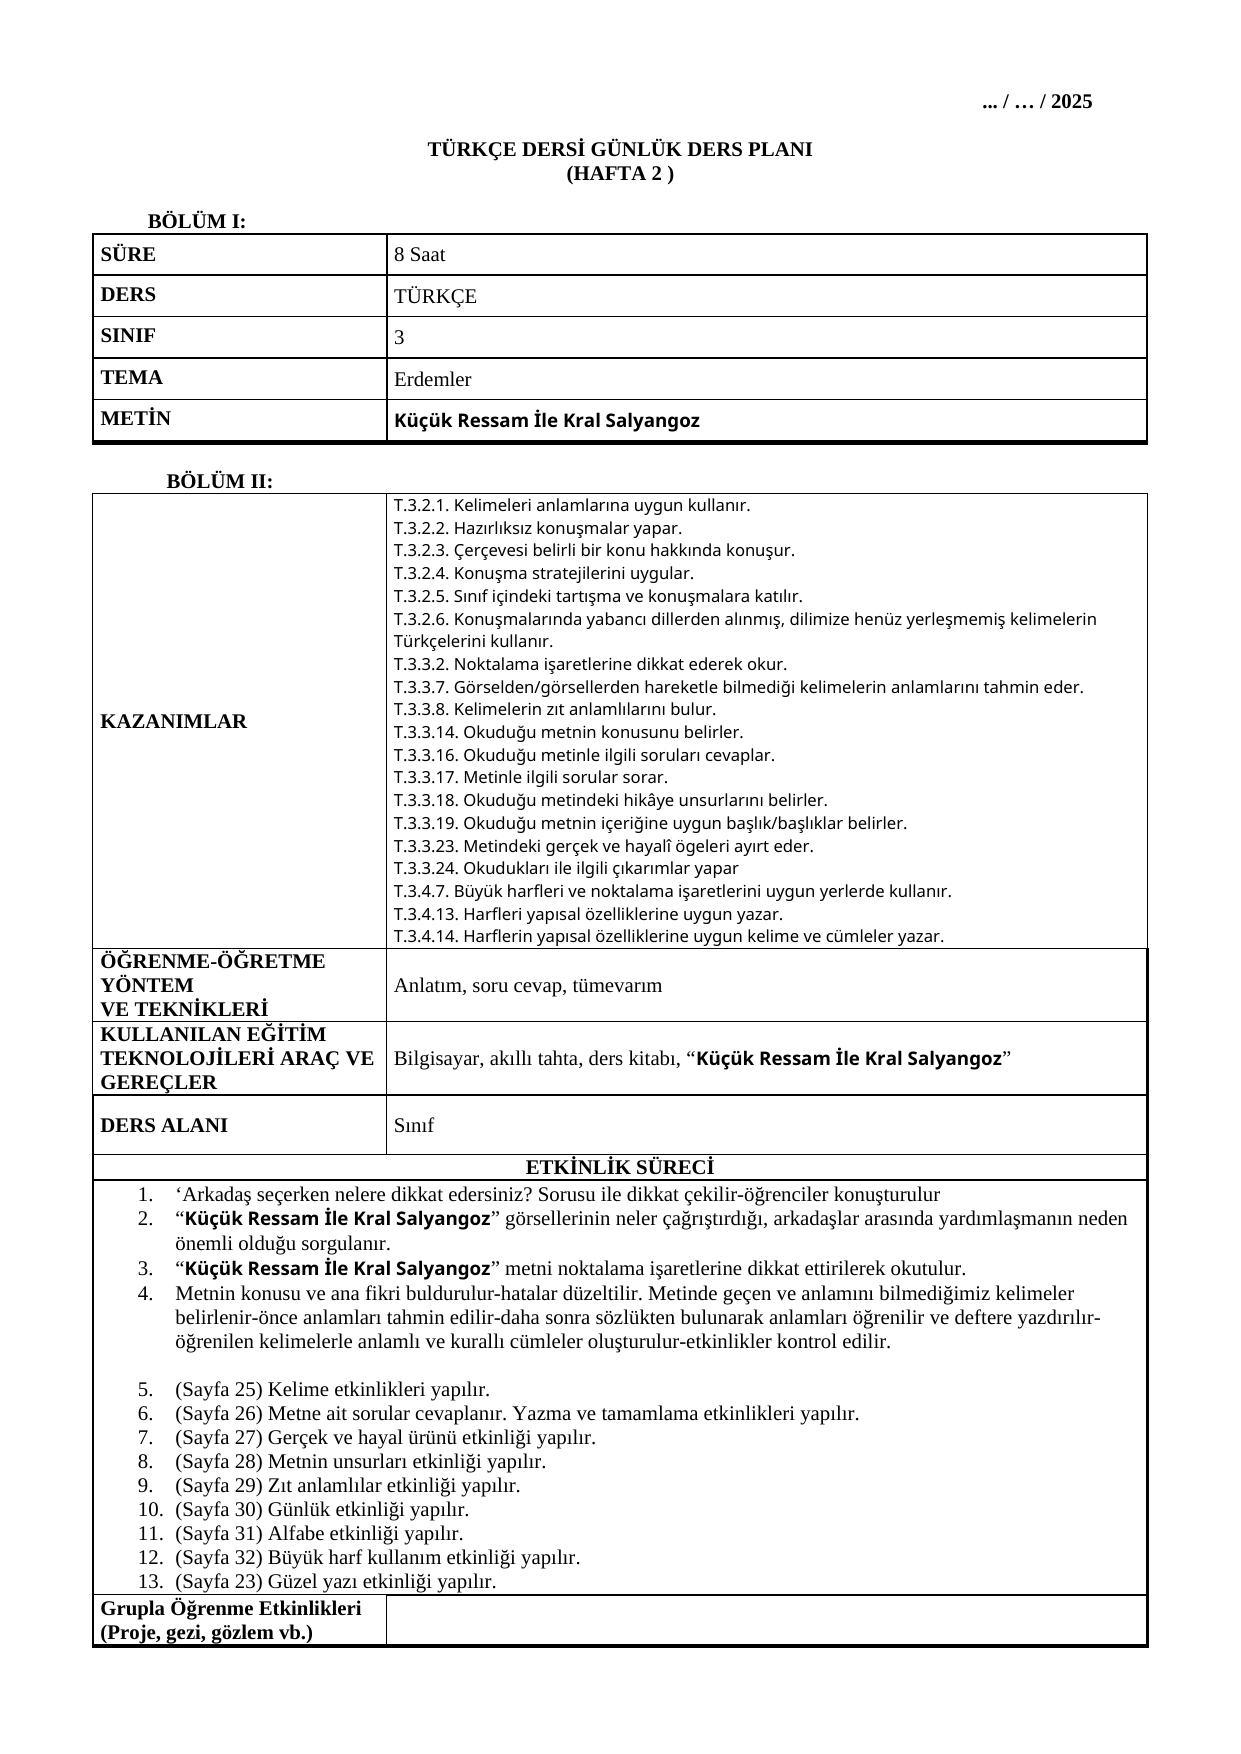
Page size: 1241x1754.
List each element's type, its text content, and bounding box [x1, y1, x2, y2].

table_cell Sınıf [387, 1096, 1146, 1154]
table_cell DERS ALANI [94, 1096, 386, 1154]
table_cell Küçük Ressam İle Kral Salyangoz [388, 400, 1146, 440]
table_cell DERS [94, 276, 386, 316]
table_cell METİN [94, 400, 386, 440]
table_cell ÖĞRENME-ÖĞRETME YÖNTEM VE TEKNİKLERİ [93, 949, 386, 1021]
text ... / … / 2025 [148, 89, 1092, 113]
table_header KAZANIMLAR [93, 494, 386, 948]
table_cell ETKİNLİK SÜRECİ [94, 1155, 1146, 1179]
table_header T.3.2.1. Kelimeleri anlamlarına uygun kullanır. T.3.2.2. Hazırlıksız konuşmalar yapar. T.3.2.3. Çerçevesi belirli bir konu hakkında konuşur. T.3.2.4. Konuşma stratejilerini uygular. T.3.2.5. Sınıf içindeki tartışma ve konuşmalara katılır. T.3.2.6. Konuşmalarında yabancı dillerden alınmış, dilimize henüz yerleşmemiş kelimelerin Türkçelerini kullanır. T.3.3.2. Noktalama işaretlerine dikkat ederek okur. T.3.3.7. Görselden/görsellerden hareketle bilmediği kelimelerin anlamlarını tahmin eder. T.3.3.8. Kelimelerin zıt anlamlılarını bulur. T.3.3.14. Okuduğu metnin konusunu belirler. T.3.3.16. Okuduğu metinle ilgili soruları cevaplar. T.3.3.17. Metinle ilgili sorular sorar. T.3.3.18. Okuduğu metindeki hikâye unsurlarını belirler. T.3.3.19. Okuduğu metnin içeriğine uygun başlık/başlıklar belirler. T.3.3.23. Metindeki gerçek ve hayalî ögeleri ayırt eder. T.3.3.24. Okudukları ile ilgili çıkarımlar yapar T.3.4.7. Büyük harfleri ve noktalama işaretlerini uygun yerlerde kullanır. T.3.4.13. Harfleri yapısal özelliklerine uygun yazar. T.3.4.14. Harflerin yapısal özelliklerine uygun kelime ve cümleler yazar. [387, 494, 1147, 948]
table_cell [387, 1596, 1146, 1644]
table_cell TÜRKÇE [388, 276, 1146, 316]
text BÖLÜM II: [148, 468, 1092, 493]
table_cell ‘Arkadaş seçerken nelere dikkat edersiniz? Sorusu ile dikkat çekilir-öğrenciler konuşturulur “Küçük Ressam İle Kral Salyangoz” görsellerinin neler çağrıştırdığı, arkadaşlar arasında yardımlaşmanın neden önemli olduğu sorgulanır. “Küçük Ressam İle Kral Salyangoz” metni noktalama işaretlerine dikkat ettirilerek okutulur. Metnin konusu ve ana fikri buldurulur-hatalar düzeltilir. Metinde geçen ve anlamını bilmediğimiz kelimeler belirlenir-önce anlamları tahmin edilir-daha sonra sözlükten bulunarak anlamları öğrenilir ve deftere yazdırılır-öğrenilen kelimelerle anlamlı ve kurallı cümleler oluşturulur-etkinlikler kontrol edilir. (Sayfa 25) Kelime etkinlikleri yapılır. (Sayfa 26) Metne ait sorular cevaplanır. Yazma ve tamamlama etkinlikleri yapılır. (Sayfa 27) Gerçek ve hayal ürünü etkinliği yapılır. (Sayfa 28) Metnin unsurları etkinliği yapılır. (Sayfa 29) Zıt anlamlılar etkinliği yapılır. (Sayfa 30) Günlük etkinliği yapılır. (Sayfa 31) Alfabe etkinliği yapılır. (Sayfa 32) Büyük harf kullanım etkinliği yapılır. (Sayfa 23) Güzel yazı etkinliği yapılır. [94, 1181, 1146, 1593]
table_cell SINIF [94, 317, 386, 357]
text (HAFTA 2 ) [148, 161, 1092, 185]
table_cell Erdemler [388, 359, 1146, 398]
table_cell Anlatım, soru cevap, tümevarım [387, 949, 1146, 1021]
table_cell Grupla Öğrenme Etkinlikleri (Proje, gezi, gözlem vb.) [94, 1595, 386, 1644]
table_cell TEMA [94, 359, 386, 398]
text TÜRKÇE DERSİ GÜNLÜK DERS PLANI [148, 137, 1092, 161]
table_cell 3 [388, 317, 1146, 357]
text BÖLÜM I: [148, 209, 1092, 233]
table_cell KULLANILAN EĞİTİM TEKNOLOJİLERİ ARAÇ VE GEREÇLER [93, 1022, 386, 1094]
table_header 8 Saat [388, 235, 1146, 274]
table_cell Bilgisayar, akıllı tahta, ders kitabı, “Küçük Ressam İle Kral Salyangoz” [387, 1022, 1146, 1094]
table_header SÜRE [94, 235, 386, 274]
